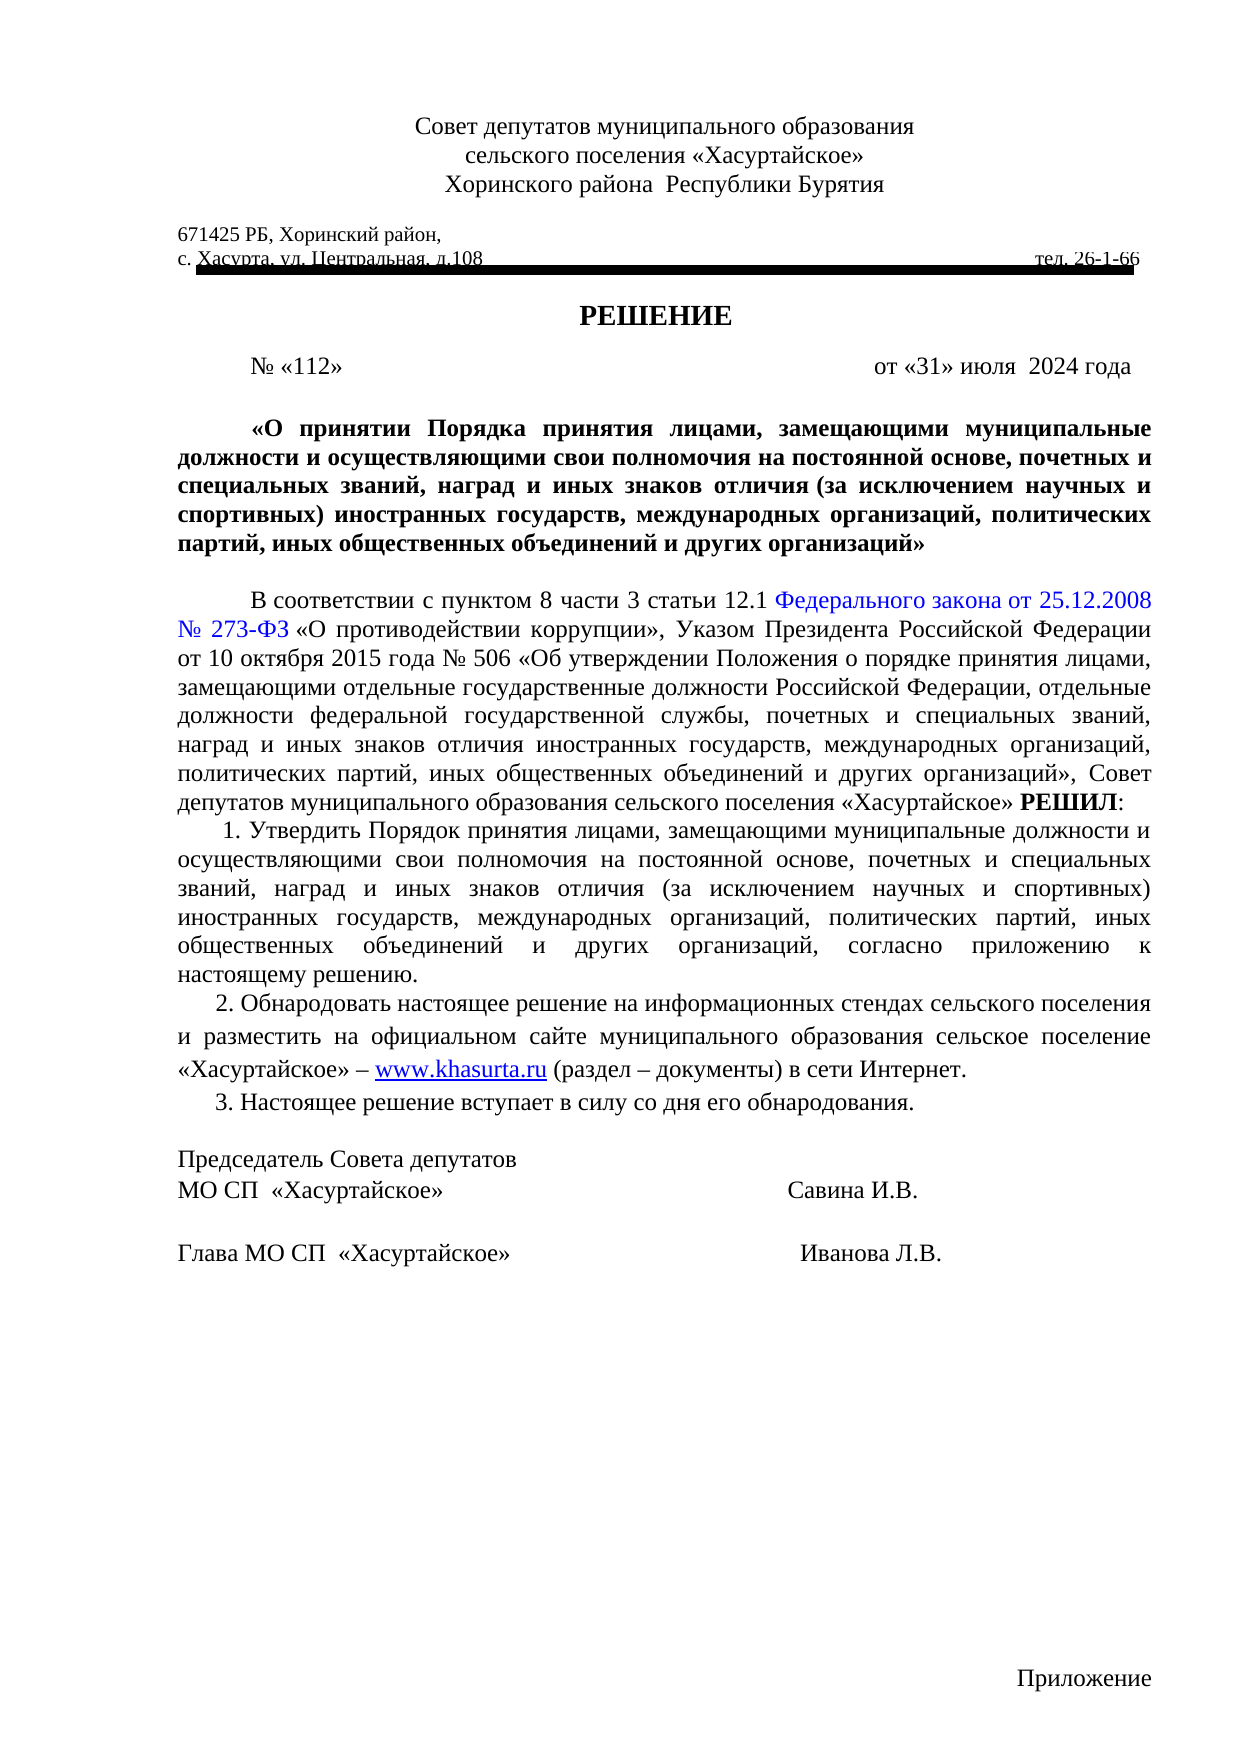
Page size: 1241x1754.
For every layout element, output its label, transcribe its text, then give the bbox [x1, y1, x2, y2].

list 2. Обнародовать настоящее решение на информационных стендах сельского поселения и разместить на официальном сайте муниципального образования сельское поселение «Хасуртайское» – www.khasurta.ru (раздел – документы) в сети Интернет. [177, 988, 1152, 1083]
text Приложение [177, 1663, 1152, 1692]
text МО СП «Хасуртайское» Савина И.В. [177, 1176, 1152, 1204]
text с. Хасурта, ул. Центральная, д.108 тел. 26-1-66 [177, 246, 1152, 270]
text РЕШЕНИЕ [177, 298, 1152, 331]
text сельского поселения «Хасуртайское» [177, 140, 1152, 169]
text 671425 РБ, Хоринский район, [177, 222, 983, 246]
text Глава МО СП «Хасуртайское» Иванова Л.В. [177, 1238, 1152, 1266]
text В соответствии с пунктом 8 части 3 статьи 12.1 Федерального закона от 25.12.2008 № 273-ФЗ «О противодействии коррупции», Указом Президента Российской Федерации от 10 октября 2015 года № 506 «Об утверждении Положения о порядке принятия лицами, замещающими отдельные государственные должности Российской Федерации, отдельные должности федеральной государственной службы, почетных и специальных званий, наград и иных знаков отличия иностранных государств, международных организаций, политических партий, иных общественных объединений и других организаций», Совет депутатов муниципального образования сельского поселения «Хасуртайское» РЕШИЛ: [177, 586, 1152, 816]
text Председатель Совета депутатов [177, 1144, 1152, 1173]
text 3. Настоящее решение вступает в силу со дня его обнародования. [177, 1087, 1152, 1116]
text Совет депутатов муниципального образования [177, 111, 1152, 140]
text Хоринского района Республики Бурятия [177, 169, 1152, 198]
text 1. Утвердить Порядок принятия лицами, замещающими муниципальные должности и осуществляющими свои полномочия на постоянной основе, почетных и специальных званий, наград и иных знаков отличия (за исключением научных и спортивных) иностранных государств, международных организаций, политических партий, иных общественных объединений и других организаций, согласно приложению к настоящему решению. [177, 816, 1152, 988]
text № «112» от «31» июля 2024 года [177, 351, 1152, 379]
text «О принятии Порядка принятия лицами, замещающими муниципальные должности и осуществляющими свои полномочия на постоянной основе, почетных и специальных званий, наград и иных знаков отличия (за исключением научных и спортивных) иностранных государств, международных организаций, политических партий, иных общественных объединений и других организаций» [177, 413, 1152, 557]
